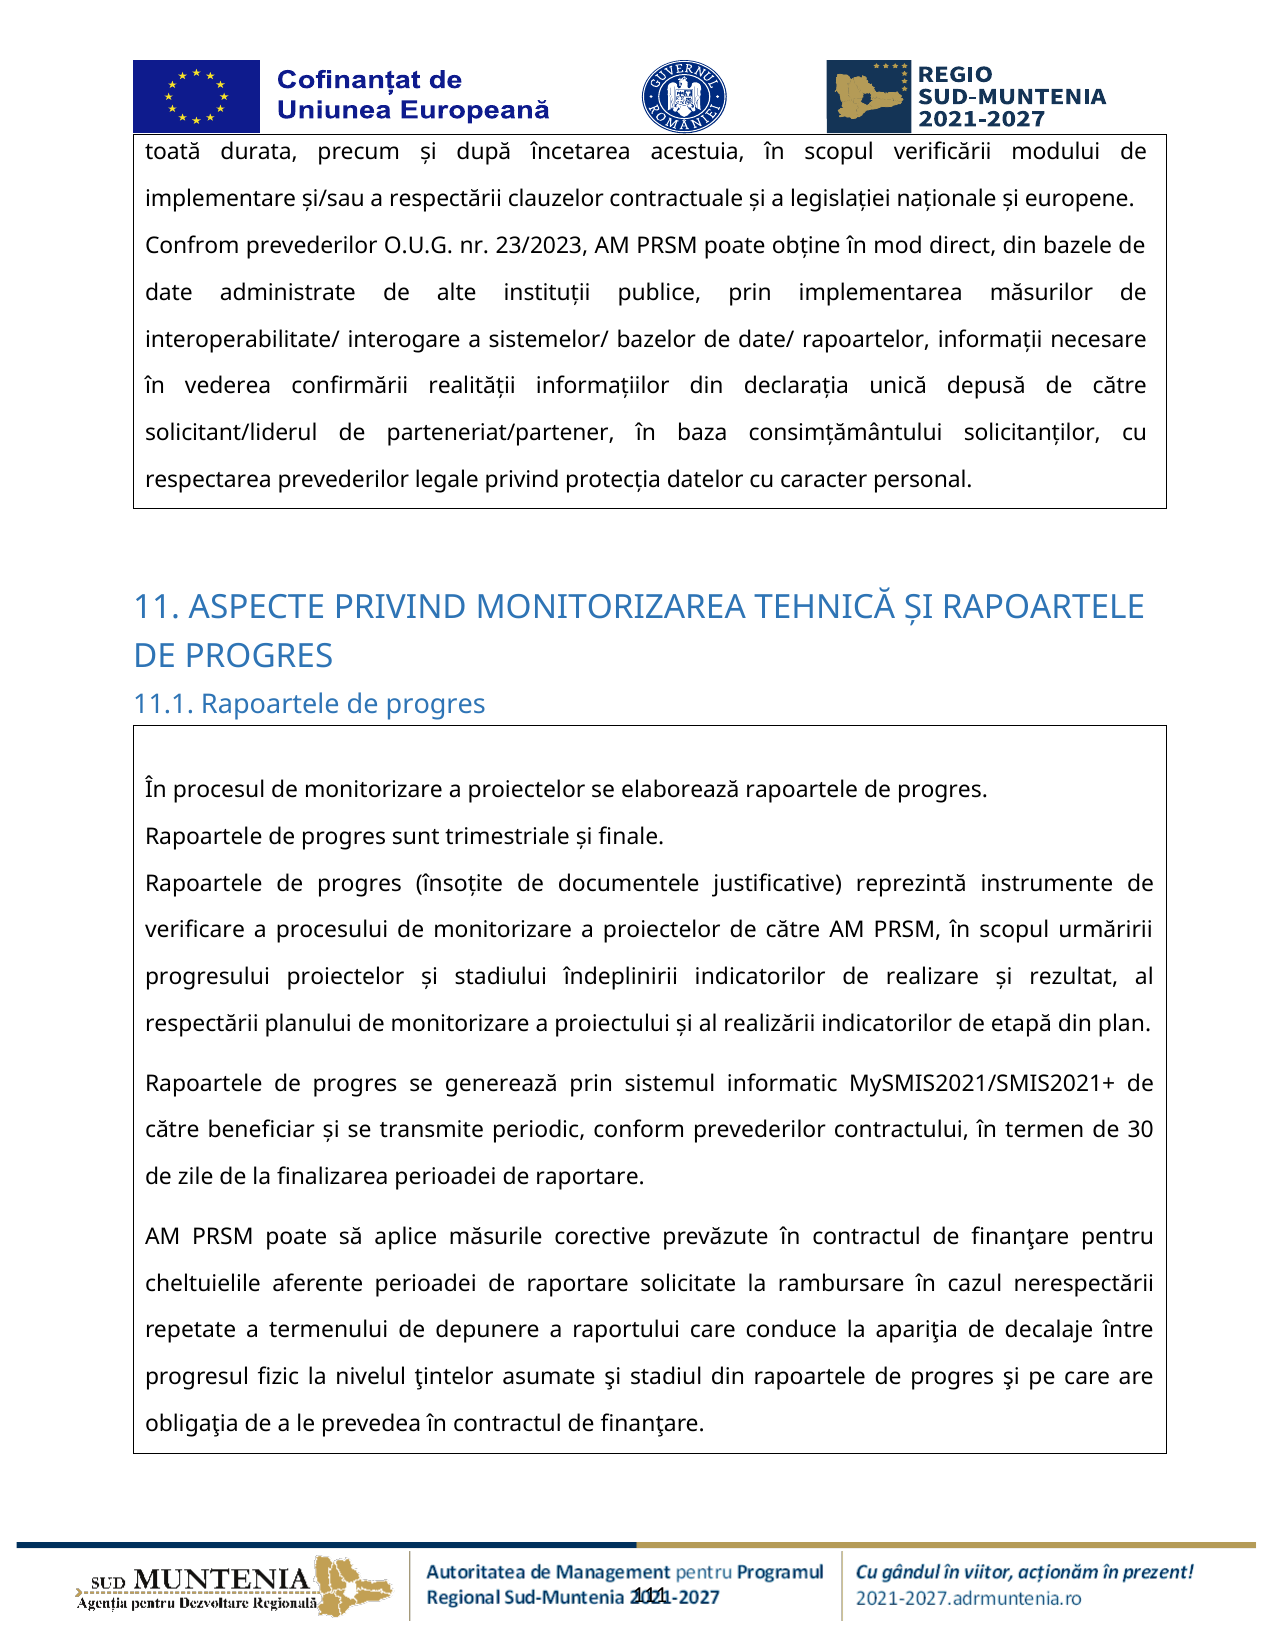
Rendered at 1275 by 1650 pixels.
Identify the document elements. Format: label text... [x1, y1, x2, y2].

subtitle 11.1. Rapoartele de progres [133, 685, 1167, 722]
picture [16, 1542, 1257, 1622]
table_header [134, 135, 1166, 508]
subtitle 11. ASPECTE PRIVIND MONITORIZAREA TEHNICĂ ȘI RAPOARTELE DE PROGRES [133, 583, 1167, 677]
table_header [134, 726, 1166, 1453]
